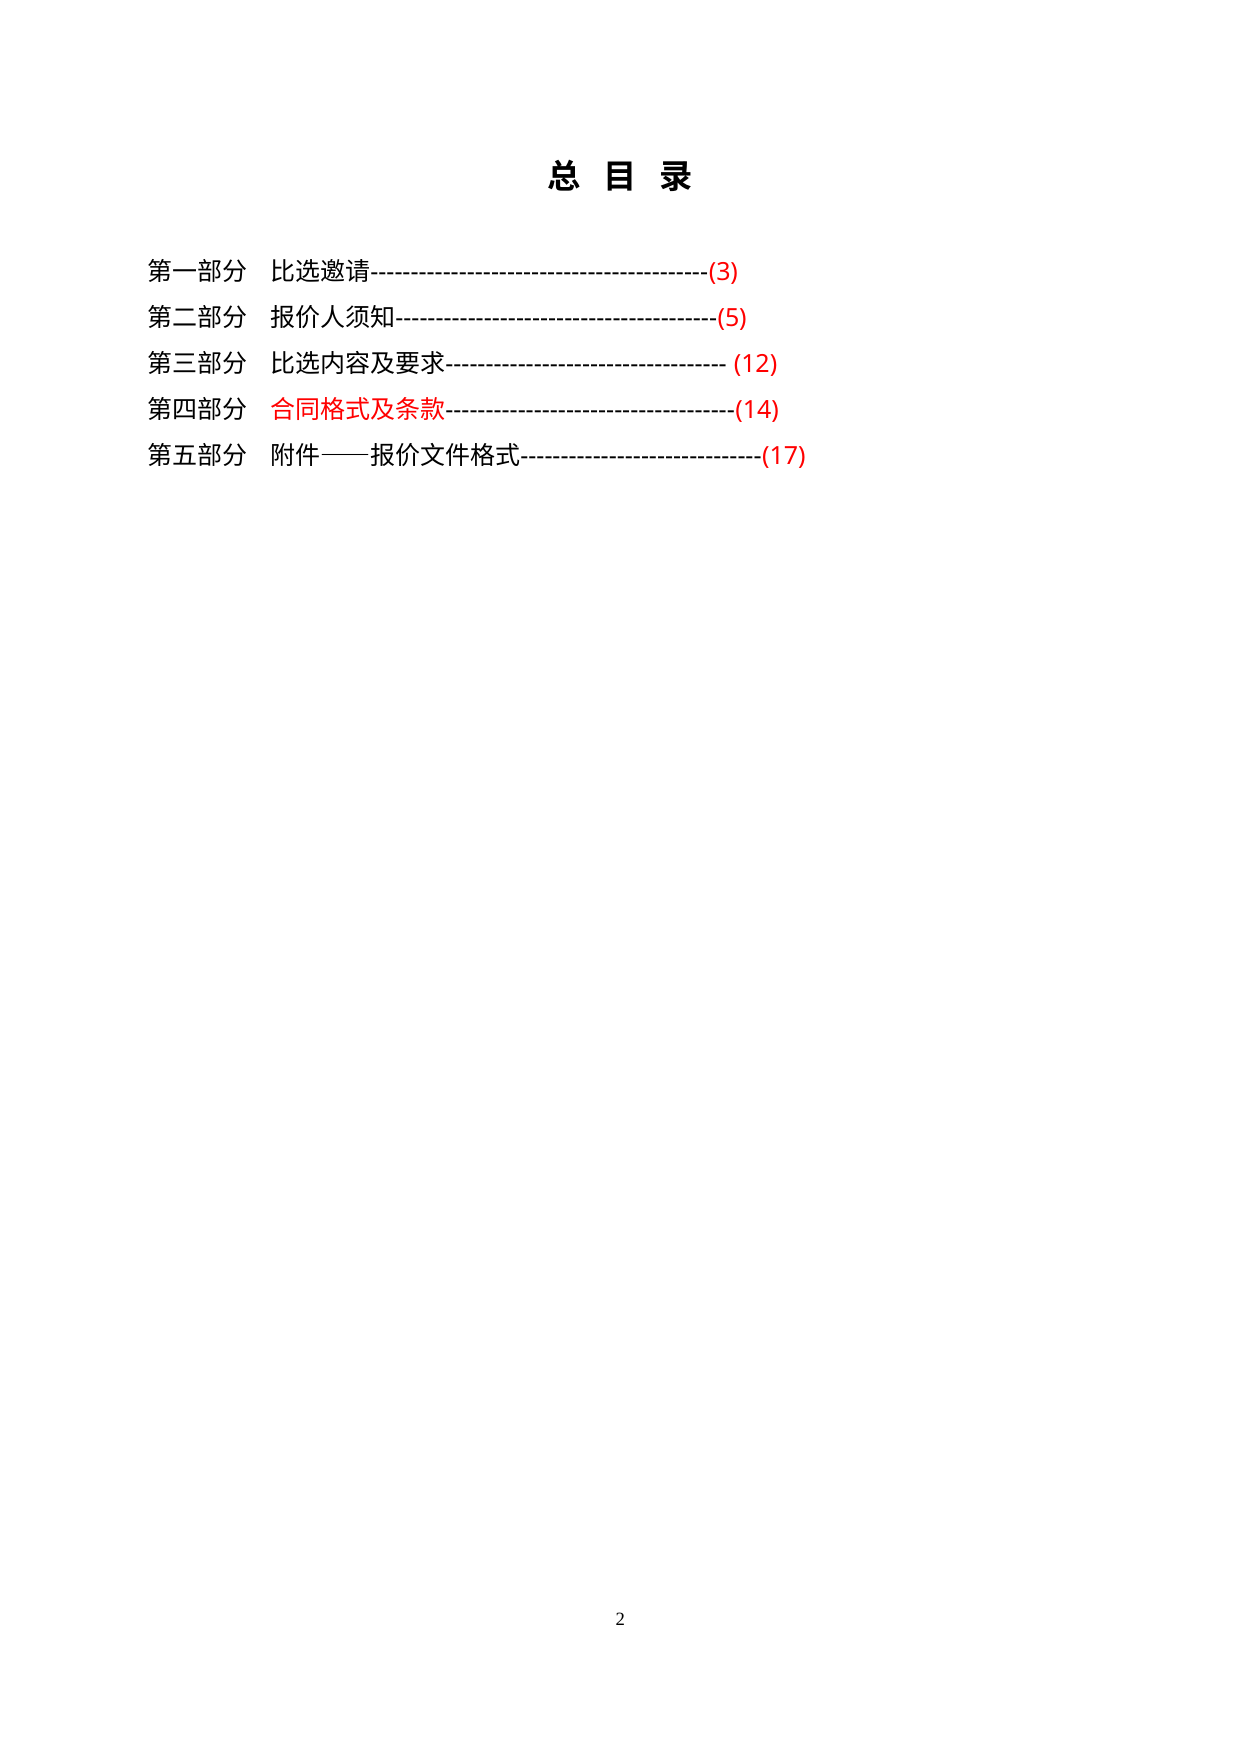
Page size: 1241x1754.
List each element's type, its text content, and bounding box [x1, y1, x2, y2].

text 第二部分 报价人须知----------------------------------------(5) [148, 290, 1092, 336]
text 第四部分 合同格式及条款------------------------------------(14) [148, 382, 1092, 427]
text 第三部分 比选内容及要求----------------------------------- (12) [148, 336, 1092, 382]
text 总 目 录 [148, 150, 1092, 198]
text 第五部分 附件——报价文件格式------------------------------(17) [148, 427, 1092, 473]
text 第一部分 比选邀请------------------------------------------(3) [148, 244, 1092, 290]
